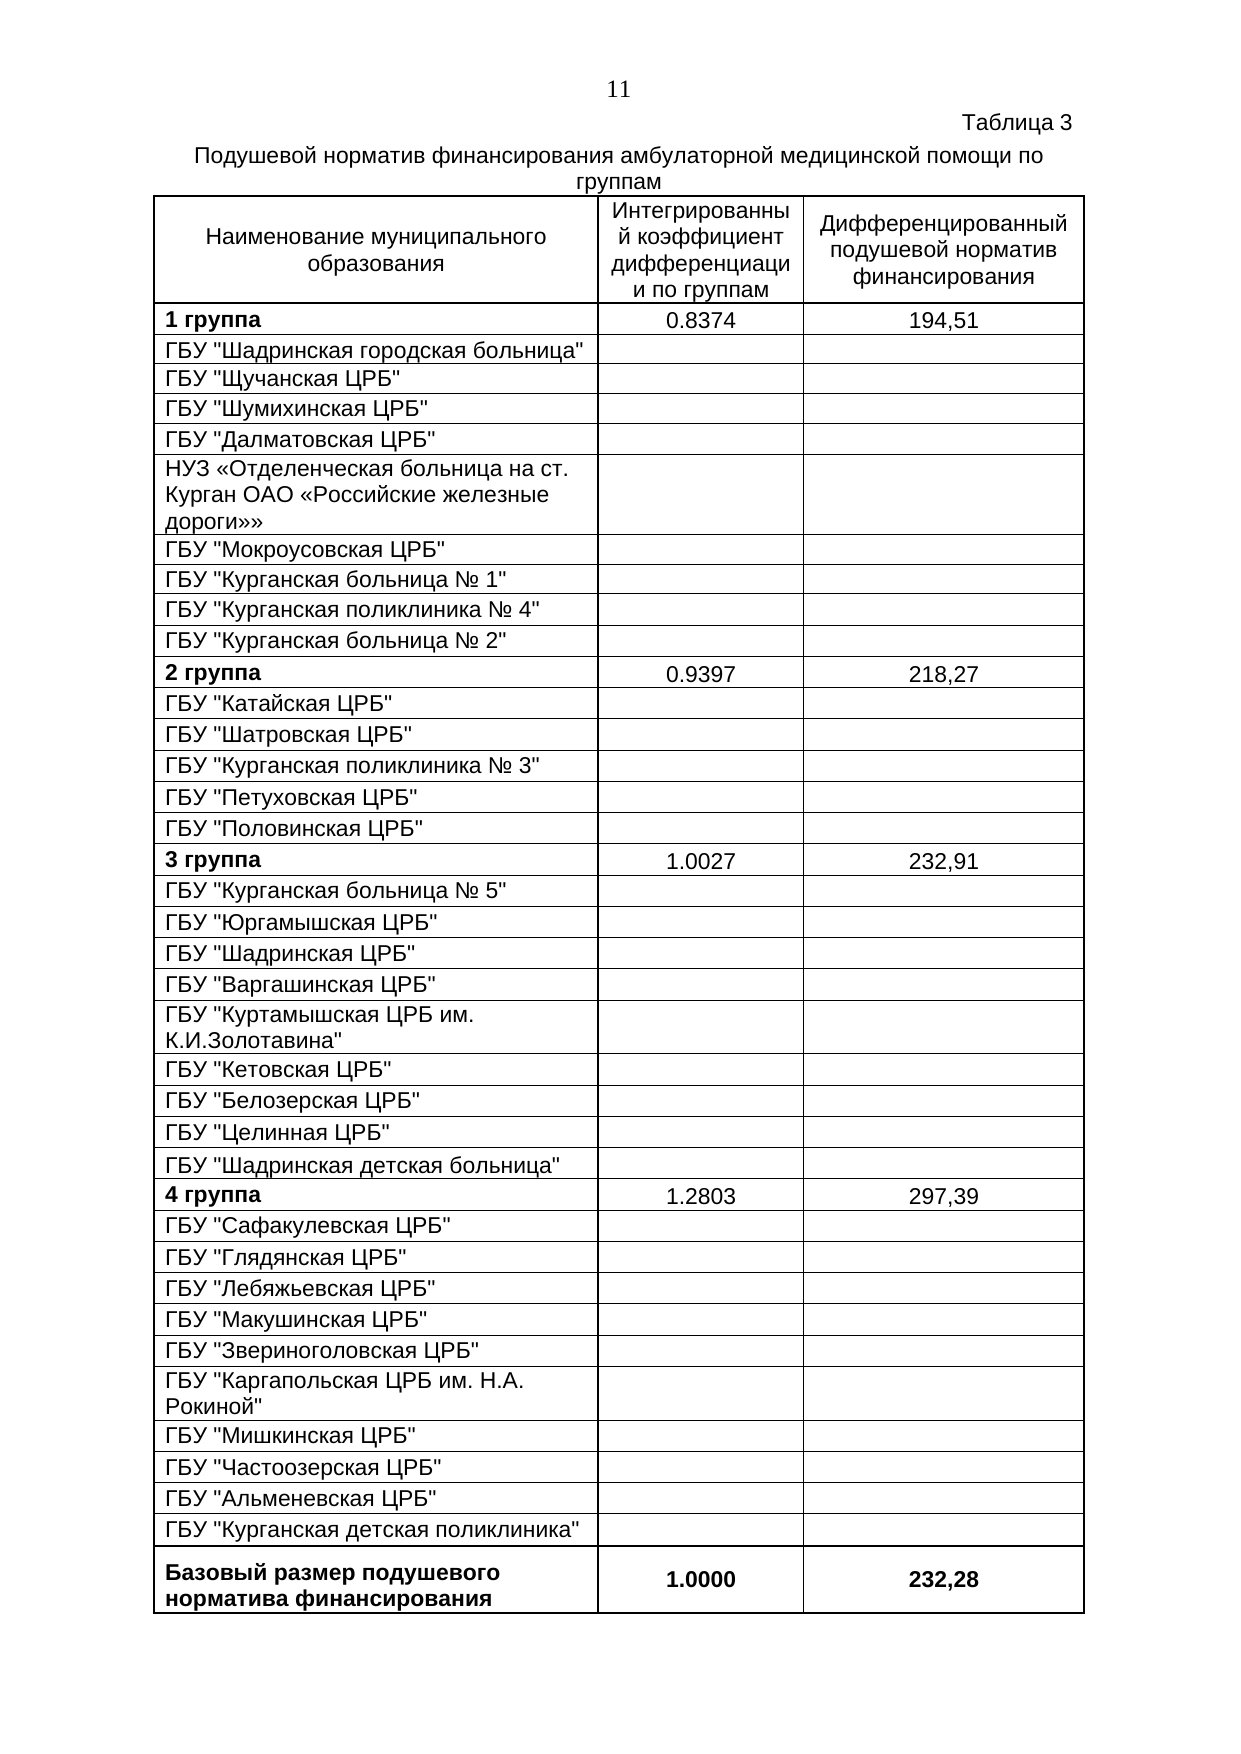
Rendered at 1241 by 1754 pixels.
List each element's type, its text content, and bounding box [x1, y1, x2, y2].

table_cell ГБУ "Щучанская ЦРБ" [155, 364, 597, 393]
table_cell ГБУ "Макушинская ЦРБ" [155, 1304, 597, 1334]
table_cell [804, 1367, 1083, 1419]
table_cell [804, 1242, 1083, 1272]
table_cell 297,39 [804, 1179, 1083, 1209]
table_cell [599, 335, 803, 363]
table_cell [599, 1483, 803, 1513]
table_cell [599, 1001, 803, 1053]
table_cell [599, 1211, 803, 1241]
table_cell [599, 876, 803, 906]
table_cell [804, 364, 1083, 393]
table_cell ГБУ "Мокроусовская ЦРБ" [155, 535, 597, 564]
table_cell ГБУ "Частоозерская ЦРБ" [155, 1452, 597, 1482]
table_cell [599, 1086, 803, 1116]
table_header Таблица 3 [154, 103, 1084, 141]
table_cell [804, 565, 1083, 593]
table_cell ГБУ "Кетовская ЦРБ" [155, 1054, 597, 1084]
table_cell [599, 1452, 803, 1482]
table_cell [804, 1086, 1083, 1116]
table_cell ГБУ "Шадринская ЦРБ" [155, 938, 597, 968]
table_cell [599, 626, 803, 656]
table_cell 1.0000 [599, 1547, 803, 1612]
table_cell [599, 782, 803, 812]
table_cell 218,27 [804, 657, 1083, 687]
table_cell [599, 594, 803, 624]
table_cell 232,91 [804, 844, 1083, 874]
table_cell ГБУ "Курганская больница № 5" [155, 876, 597, 906]
table_cell ГБУ "Шадринская городская больница" [155, 335, 597, 363]
table_cell [599, 938, 803, 968]
table_cell ГБУ "Курганская больница № 1" [155, 565, 597, 593]
table_cell [804, 1001, 1083, 1053]
table_cell 232,28 [804, 1547, 1083, 1612]
table_cell [804, 1514, 1083, 1544]
table_cell [804, 719, 1083, 749]
table_cell [599, 1273, 803, 1303]
table_cell 1.2803 [599, 1179, 803, 1209]
table_cell [804, 335, 1083, 363]
table_cell [599, 907, 803, 937]
table_cell [804, 969, 1083, 999]
table_cell ГБУ "Сафакулевская ЦРБ" [155, 1211, 597, 1241]
table_cell Наименование муниципального образования [155, 197, 597, 302]
table_cell [804, 1304, 1083, 1334]
table_cell ГБУ "Далматовская ЦРБ" [155, 424, 597, 454]
table_cell [804, 1483, 1083, 1513]
table_cell 194,51 [804, 304, 1083, 333]
table_cell [599, 1304, 803, 1334]
table_cell 2 группа [155, 657, 597, 687]
table_cell [599, 364, 803, 393]
table_cell ГБУ "Мишкинская ЦРБ" [155, 1421, 597, 1451]
table_cell ГБУ "Звериноголовская ЦРБ" [155, 1336, 597, 1366]
table_cell [804, 813, 1083, 843]
table_cell [804, 394, 1083, 423]
table_cell [599, 1421, 803, 1451]
table_cell ГБУ "Катайская ЦРБ" [155, 688, 597, 718]
table_cell Базовый размер подушевого норматива финансирования [155, 1547, 597, 1612]
table_cell ГБУ "Шатровская ЦРБ" [155, 719, 597, 749]
table_cell [804, 907, 1083, 937]
table_cell [804, 1148, 1083, 1178]
table_cell ГБУ "Половинская ЦРБ" [155, 813, 597, 843]
table_cell 0.9397 [599, 657, 803, 687]
table_cell [804, 876, 1083, 906]
table_cell ГБУ "Каргапольская ЦРБ им. Н.А. Рокиной" [155, 1367, 597, 1419]
table_cell [599, 1242, 803, 1272]
table_cell [599, 1514, 803, 1544]
table_cell [804, 938, 1083, 968]
table_cell Дифференцированный подушевой норматив финансирования [804, 197, 1083, 302]
table_cell [804, 1452, 1083, 1482]
table_cell [599, 424, 803, 454]
table_cell [599, 455, 803, 534]
table_cell Интегрированный коэффициент дифференциации по группам [599, 197, 803, 302]
table_cell [599, 688, 803, 718]
table_cell [599, 535, 803, 564]
table_cell [599, 751, 803, 781]
table_cell ГБУ "Курганская больница № 2" [155, 626, 597, 656]
table_cell [804, 1117, 1083, 1147]
table_cell [599, 1148, 803, 1178]
table_cell [599, 1117, 803, 1147]
table_cell [599, 394, 803, 423]
table_cell ГБУ "Петуховская ЦРБ" [155, 782, 597, 812]
table_cell 1 группа [155, 304, 597, 333]
table_cell 3 группа [155, 844, 597, 874]
table_cell [804, 1421, 1083, 1451]
table_cell ГБУ "Лебяжьевская ЦРБ" [155, 1273, 597, 1303]
table_cell [804, 424, 1083, 454]
table_cell [804, 688, 1083, 718]
table_cell ГБУ "Юргамышская ЦРБ" [155, 907, 597, 937]
table_cell [599, 565, 803, 593]
table_cell [804, 1336, 1083, 1366]
table_cell ГБУ "Шумихинская ЦРБ" [155, 394, 597, 423]
table_cell ГБУ "Варгашинская ЦРБ" [155, 969, 597, 999]
table_cell 4 группа [155, 1179, 597, 1209]
table_cell [804, 455, 1083, 534]
table_cell ГБУ "Курганская поликлиника № 3" [155, 751, 597, 781]
table_cell 1.0027 [599, 844, 803, 874]
table_cell ГБУ "Шадринская детская больница" [155, 1148, 597, 1178]
table_cell [804, 594, 1083, 624]
table_cell [804, 535, 1083, 564]
table_cell ГБУ "Глядянская ЦРБ" [155, 1242, 597, 1272]
table_cell [804, 1054, 1083, 1084]
table_cell [599, 969, 803, 999]
table_cell ГБУ "Курганская поликлиника № 4" [155, 594, 597, 624]
table_cell ГБУ "Альменевская ЦРБ" [155, 1483, 597, 1513]
table_cell [804, 626, 1083, 656]
table_cell НУЗ «Отделенческая больница на ст. Курган ОАО «Российские железные дороги»» [155, 455, 597, 534]
table_cell ГБУ "Куртамышская ЦРБ им. К.И.Золотавина" [155, 1001, 597, 1053]
table_cell [599, 1054, 803, 1084]
table_cell [599, 719, 803, 749]
table_cell [804, 751, 1083, 781]
table_cell [804, 1211, 1083, 1241]
table_cell [599, 813, 803, 843]
table_cell Подушевой норматив финансирования амбулаторной медицинской помощи по группам [154, 141, 1084, 195]
table_cell ГБУ "Курганская детская поликлиника" [155, 1514, 597, 1544]
table_cell [599, 1367, 803, 1419]
table_cell [599, 1336, 803, 1366]
table_cell [804, 782, 1083, 812]
table_cell [804, 1273, 1083, 1303]
table_cell ГБУ "Белозерская ЦРБ" [155, 1086, 597, 1116]
table_cell 0.8374 [599, 304, 803, 333]
table_cell ГБУ "Целинная ЦРБ" [155, 1117, 597, 1147]
